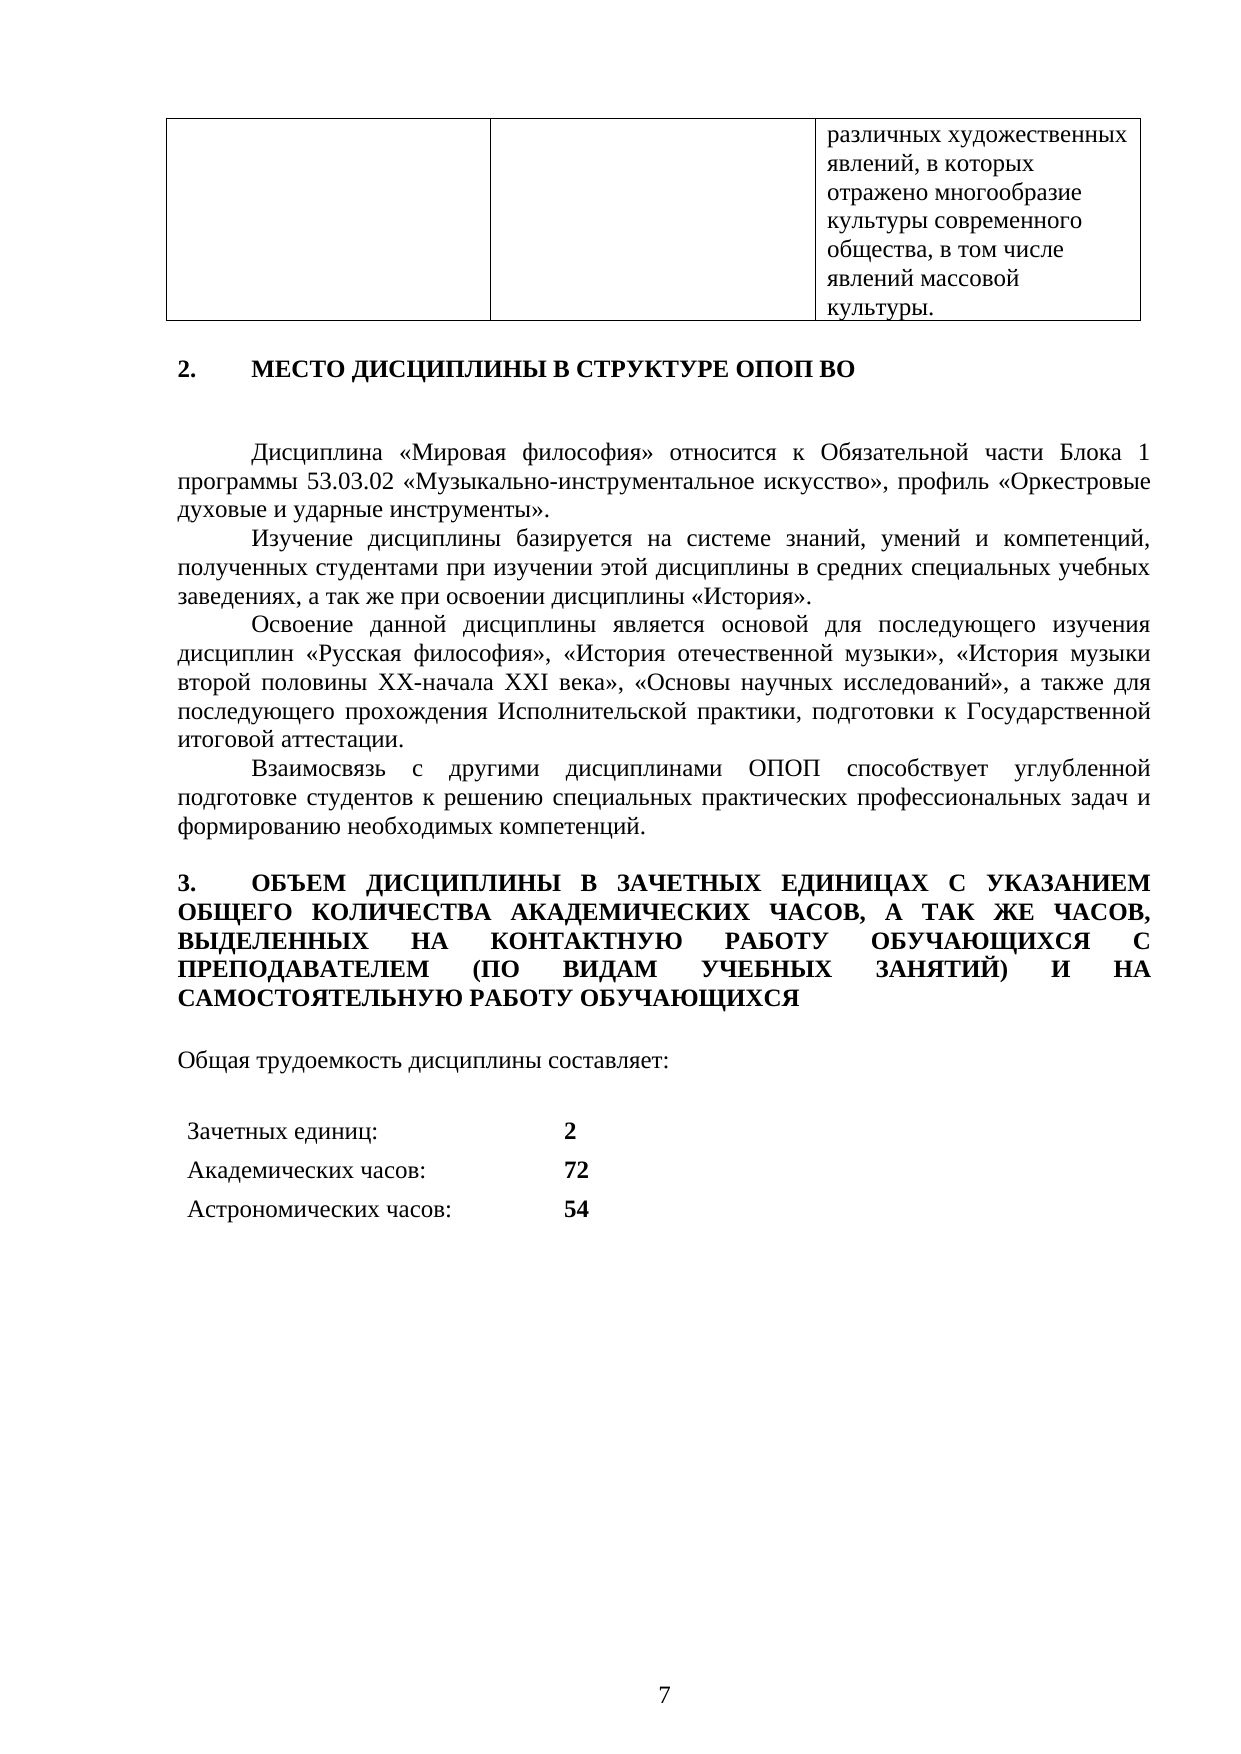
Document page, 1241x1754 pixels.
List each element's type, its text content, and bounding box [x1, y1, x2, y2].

text Освоение данной дисциплины является основой для последующего изучения дисциплин «Русская философия», «История отечественной музыки», «История музыки второй половины ХХ-начала ХХI века», «Основы научных исследований», а также для последующего прохождения Исполнительской практики, подготовки к Государственной итоговой аттестации. [177, 609, 1152, 753]
text Общая трудоемкость дисциплины составляет: [177, 1045, 1152, 1074]
subtitle ОБЪЕМ ДИСЦИПЛИНЫ В ЗАЧЕТНЫХ ЕДИНИЦАХ С УКАЗАНИЕМ ОБЩЕГО КОЛИЧЕСТВА АКАДЕМИЧЕСКИХ ЧАСОВ, А ТАК ЖЕ ЧАСОВ, ВЫДЕЛЕННЫХ НА КОНТАКТНУЮ РАБОТУ ОБУЧАЮЩИХСЯ С ПРЕПОДАВАТЕЛЕМ (ПО ВИДАМ УЧЕБНЫХ ЗАНЯТИЙ) И НА САМОСТОЯТЕЛЬНУЮ РАБОТУ ОБУЧАЮЩИХСЯ [177, 868, 1152, 1012]
table_cell Академических часов: [176, 1150, 553, 1189]
table_header 2 [553, 1111, 636, 1150]
subtitle МЕСТО ДИСЦИПЛИНЫ В СТРУКТУРЕ ОПОП ВО [177, 354, 1152, 383]
table_cell 72 [553, 1150, 636, 1189]
text Дисциплина «Мировая философия» относится к Обязательной части Блока 1 программы 53.03.02 «Музыкально-инструментальное искусство», профиль «Оркестровые духовые и ударные инструменты». [177, 437, 1152, 523]
table_cell 54 [553, 1189, 636, 1228]
table_cell Астрономических часов: [176, 1189, 553, 1228]
table_header Зачетных единиц: [176, 1111, 553, 1150]
list Взаимосвязь с другими дисциплинами ОПОП способствует углубленной подготовке студентов к решению специальных практических профессиональных задач и формированию необходимых компетенций. [177, 753, 1152, 839]
text Изучение дисциплины базируется на системе знаний, умений и компетенций, полученных студентами при изучении этой дисциплины в средних специальных учебных заведениях, а так же при освоении дисциплины «История». [177, 523, 1152, 609]
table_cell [816, 119, 1140, 320]
